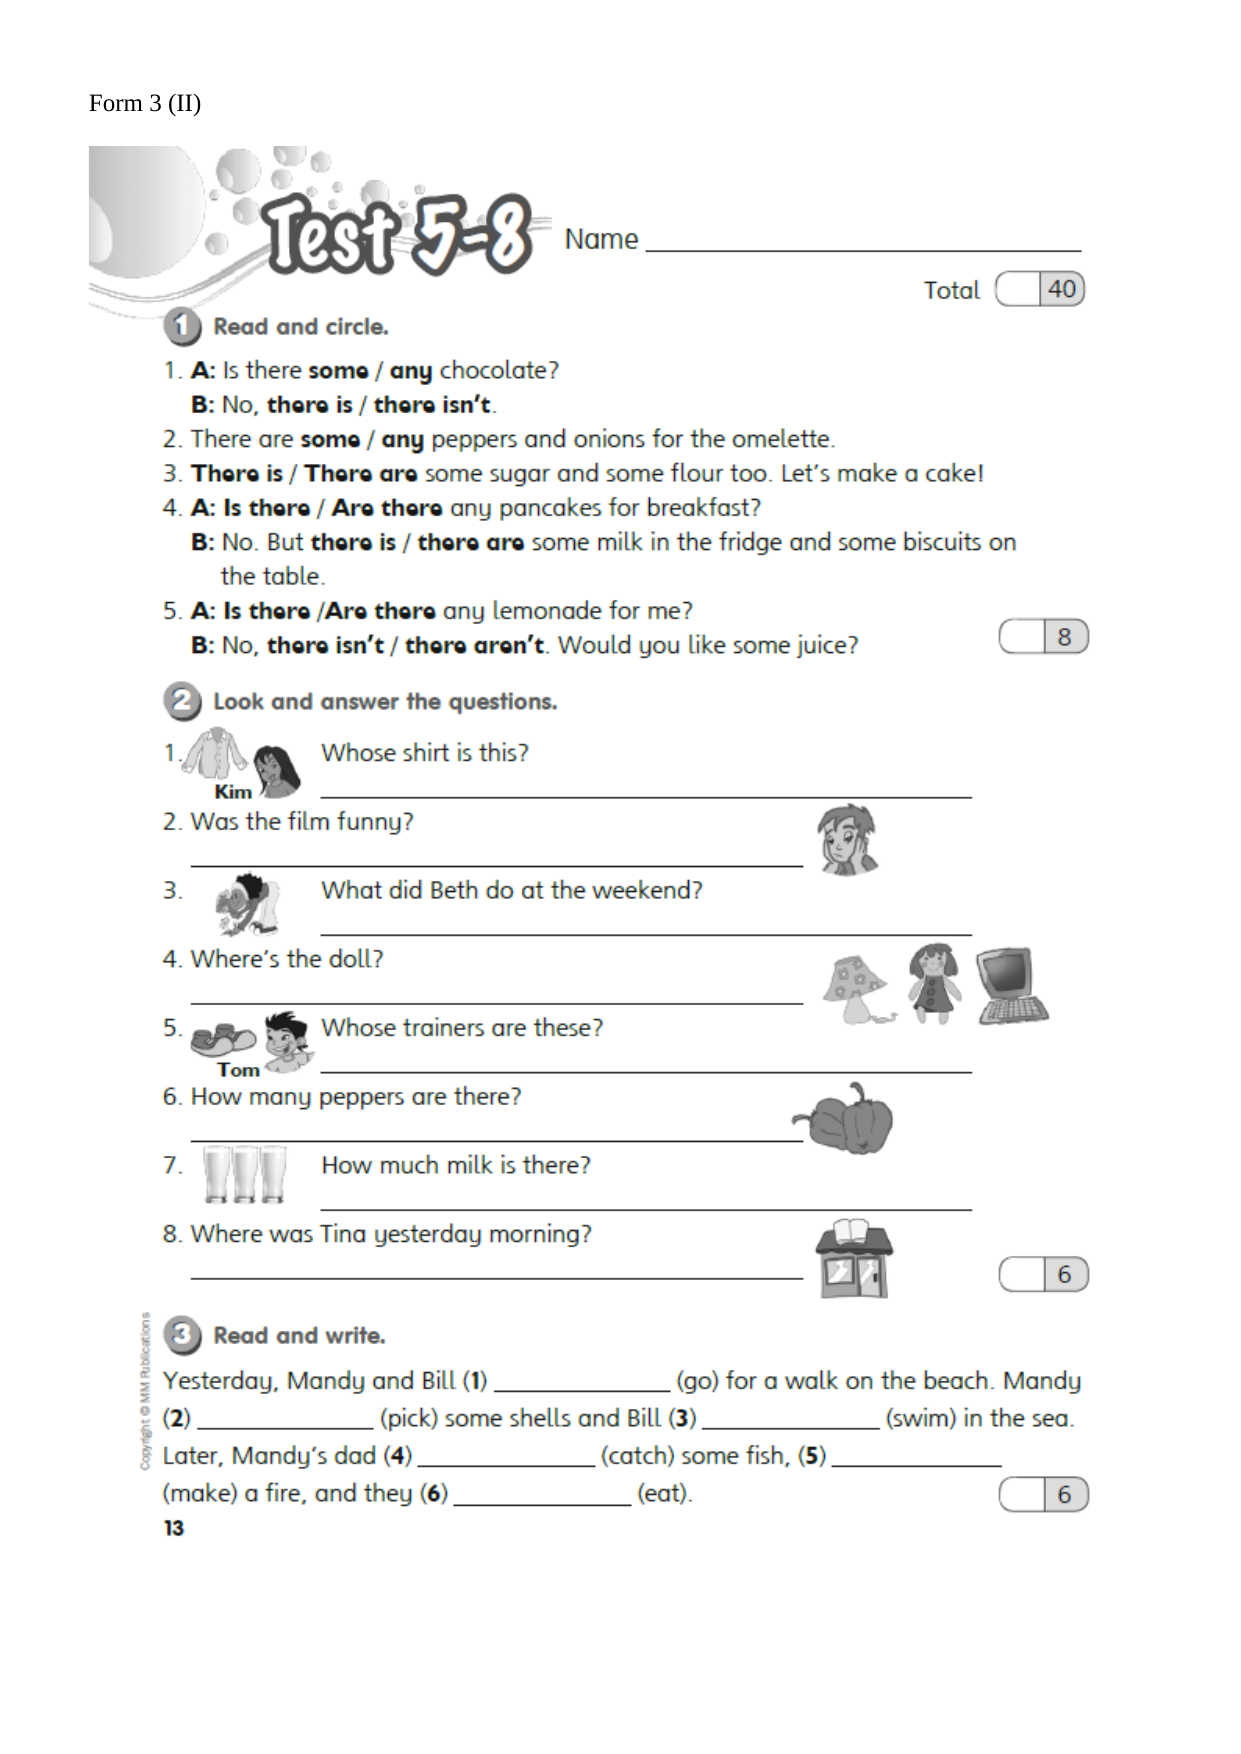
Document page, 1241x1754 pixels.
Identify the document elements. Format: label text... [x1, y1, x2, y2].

picture [88, 146, 1159, 1572]
text Form 3 (II) [89, 88, 1152, 117]
